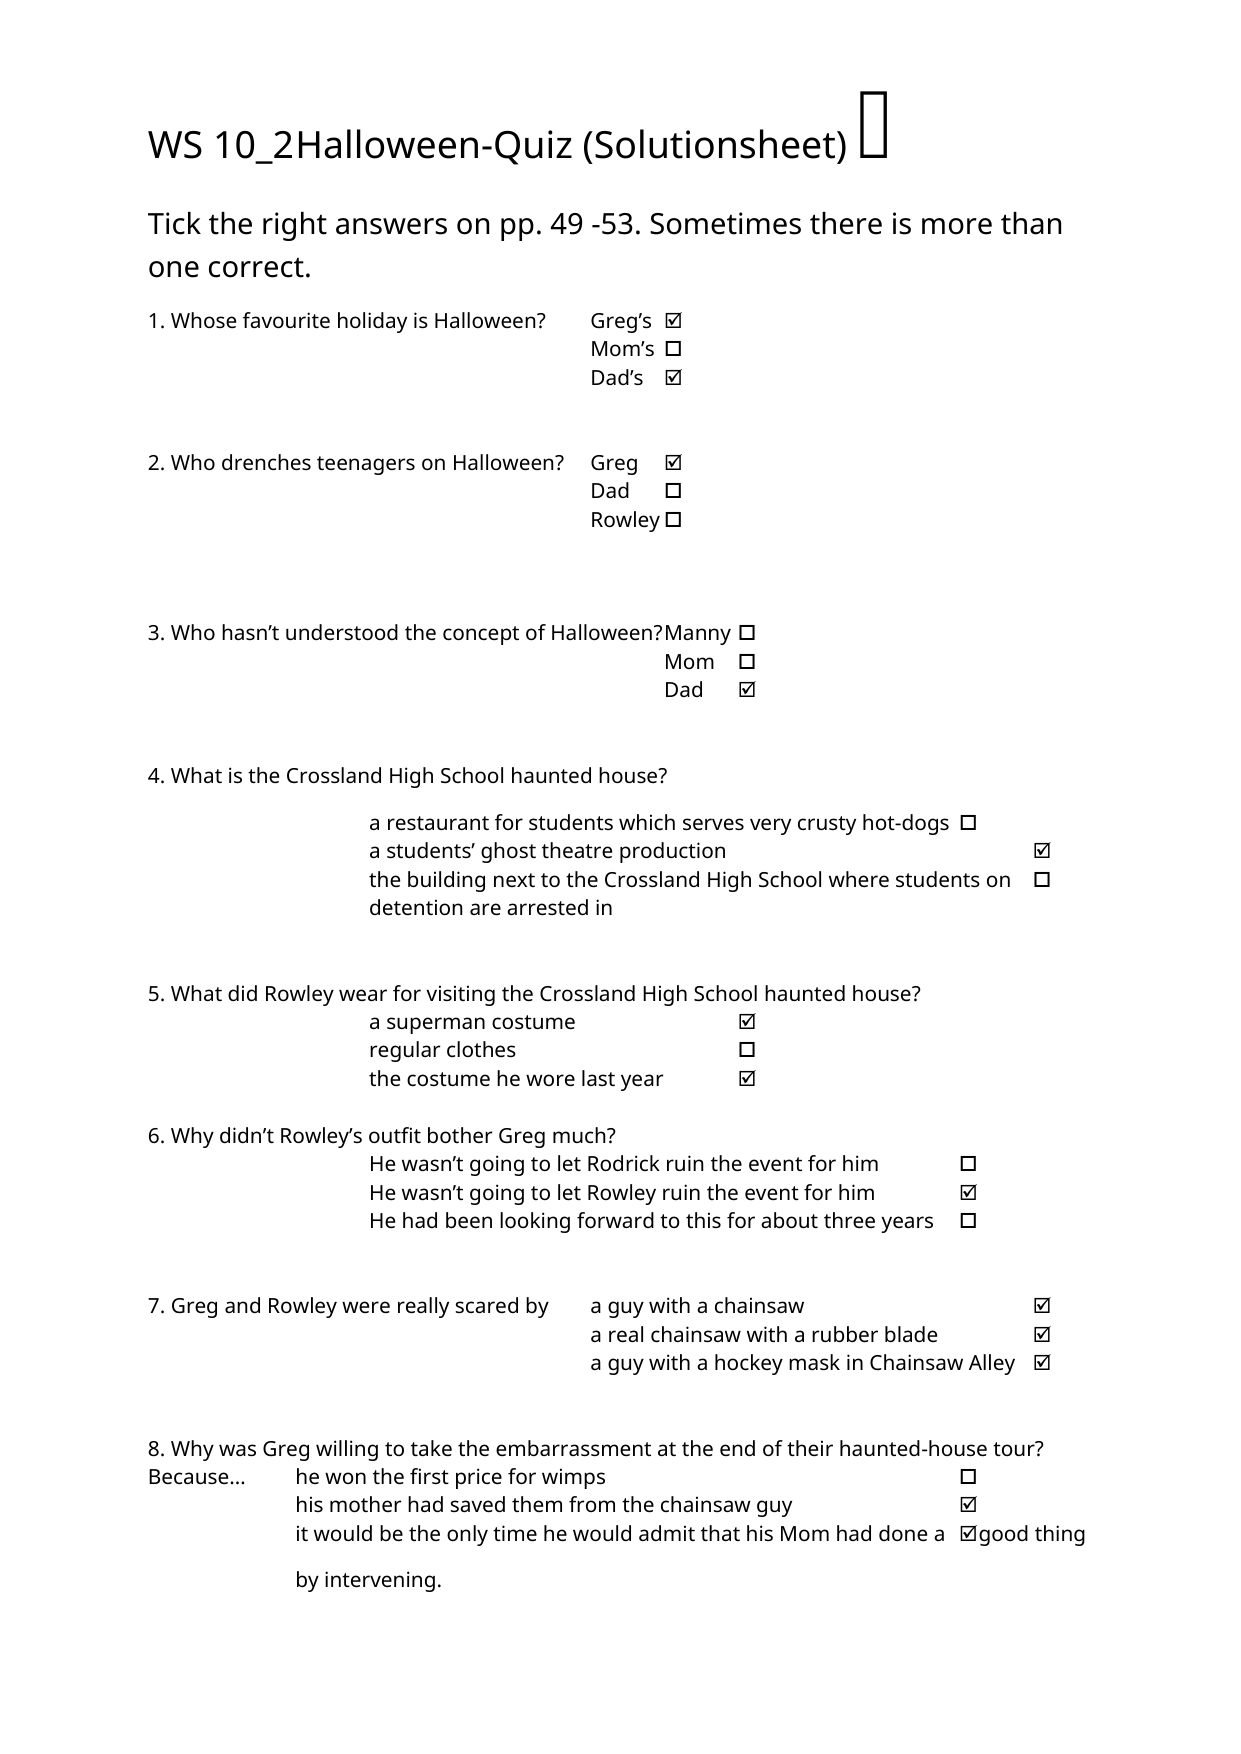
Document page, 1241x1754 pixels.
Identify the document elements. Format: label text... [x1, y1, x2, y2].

text the building next to the Crossland High School where students on [369, 865, 1092, 893]
text a students’ ghost theatre production [148, 836, 1092, 865]
text it would be the only time he would admit that his Mom had done a good thing by intervening. [295, 1519, 1092, 1598]
text 1. Whose favourite holiday is Halloween? Greg’s [148, 306, 1092, 334]
text 8. Why was Greg willing to take the embarrassment at the end of their haunted-house tour? Because… he won the first price for wimps [148, 1434, 1092, 1491]
text his mother had saved them from the chainsaw guy [148, 1491, 1092, 1519]
text Rowley [148, 505, 1092, 533]
text Tick the right answers on pp. 49 -53. Sometimes there is more than one correct. [148, 203, 1092, 286]
text WS 10_2 Halloween-Quiz (Solutionsheet) [148, 89, 1092, 179]
text 4. What is the Crossland High School haunted house? [148, 761, 1092, 789]
text Mom’s [148, 334, 1092, 363]
text Dad’s [148, 363, 1092, 391]
text Dad [148, 476, 1092, 505]
text He had been looking forward to this for about three years [148, 1206, 1092, 1234]
text He wasn’t going to let Rowley ruin the event for him [148, 1178, 1092, 1206]
text 7. Greg and Rowley were really scared by a guy with a chainsaw [148, 1291, 1092, 1320]
text a restaurant for students which serves very crusty hot-dogs [295, 808, 1092, 836]
text 3. Who hasn’t understood the concept of Halloween? Manny [148, 618, 1092, 647]
text He wasn’t going to let Rodrick ruin the event for him [148, 1149, 1092, 1178]
text regular clothes [148, 1036, 1092, 1064]
text Dad [148, 675, 1092, 704]
text 2. Who drenches teenagers on Halloween? Greg [148, 448, 1092, 476]
text 6. Why didn’t Rowley’s outfit bother Greg much? [148, 1121, 1092, 1149]
text Mom [148, 647, 1092, 675]
text detention are arrested in [369, 893, 1092, 922]
text a superman costume [148, 1007, 1092, 1036]
text a guy with a hockey mask in Chainsaw Alley [516, 1348, 1092, 1377]
text a real chainsaw with a rubber blade [148, 1320, 1092, 1348]
text 5. What did Rowley wear for visiting the Crossland High School haunted house? [148, 979, 1092, 1007]
text the costume he wore last year [295, 1064, 1092, 1092]
